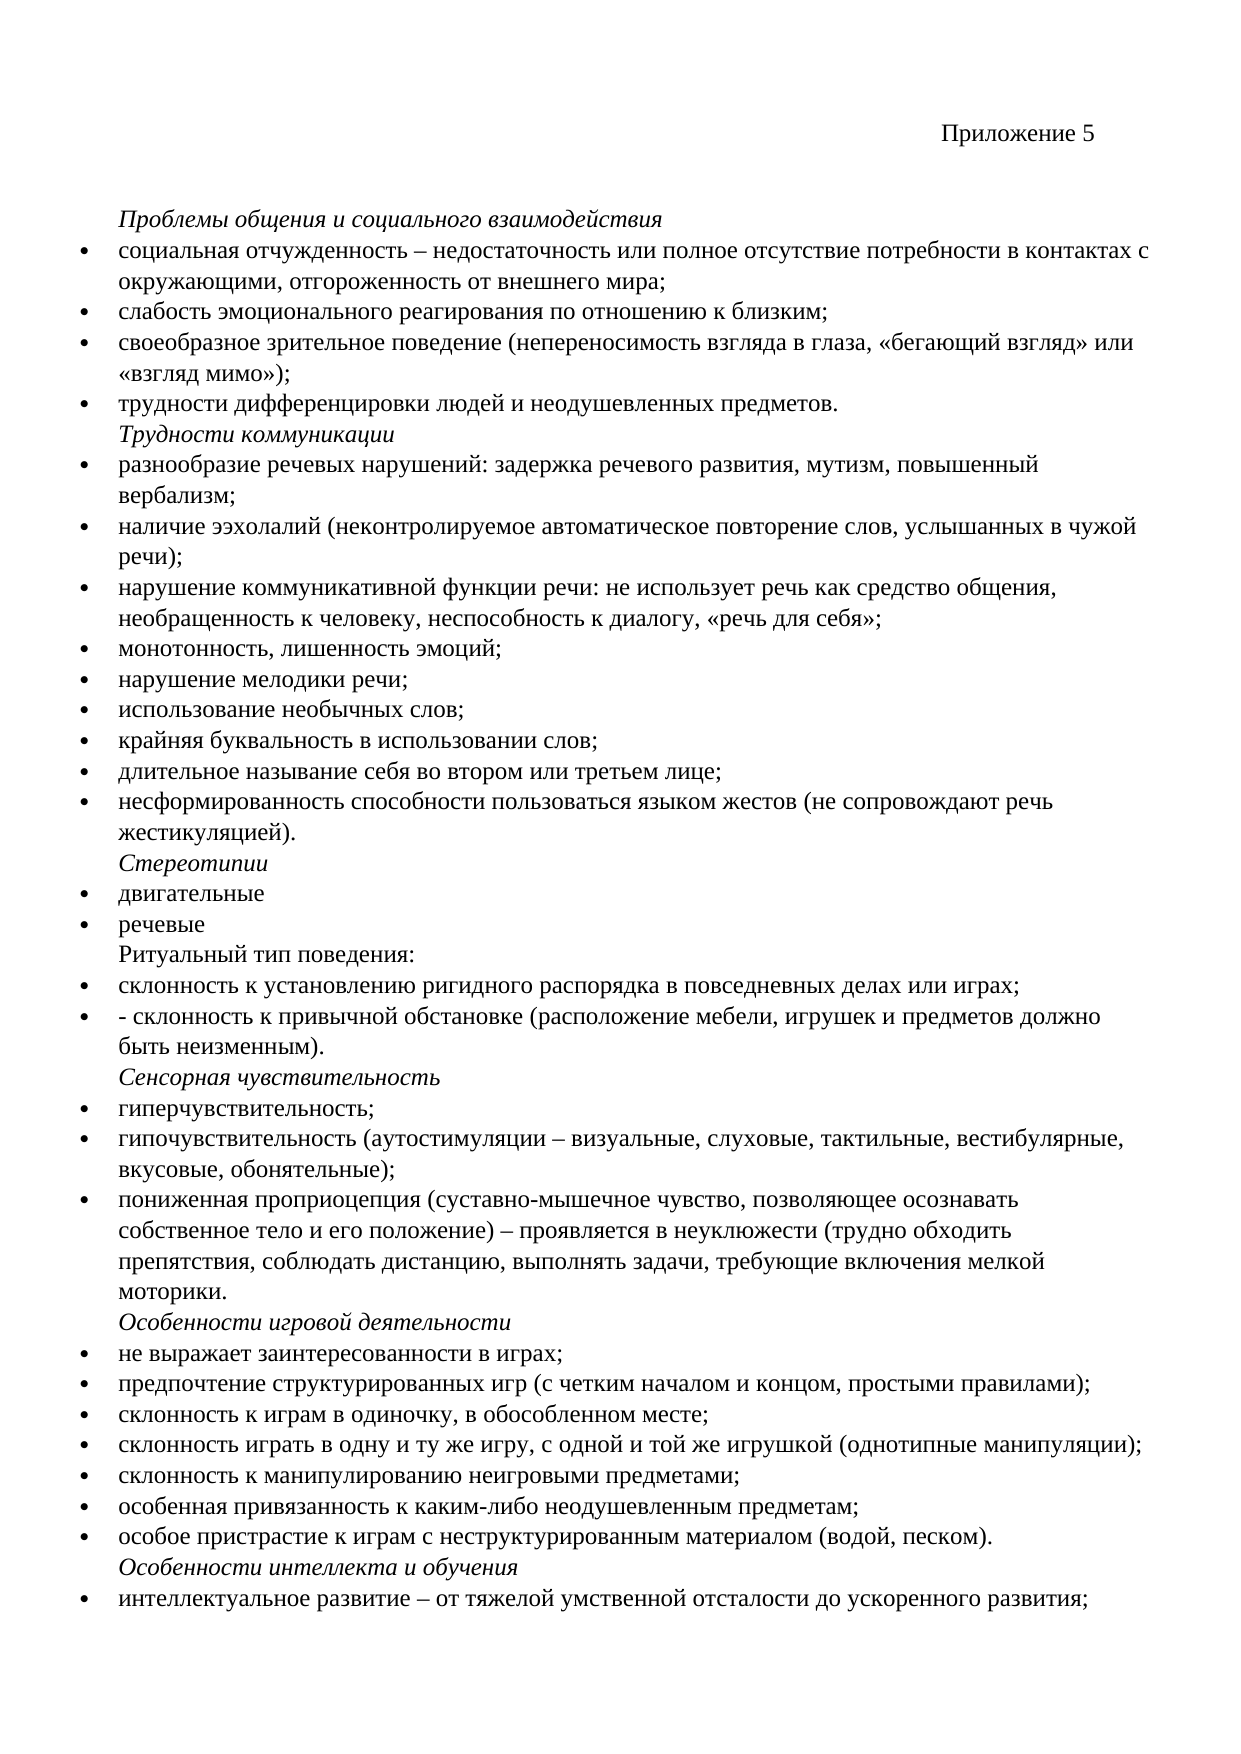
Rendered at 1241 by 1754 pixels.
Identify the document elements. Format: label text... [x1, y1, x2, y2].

list монотонность, лишенность эмоций; [81, 631, 1152, 662]
text Проблемы общения и социального взаимодействия [118, 203, 1152, 233]
list двигательные [81, 876, 1152, 907]
list склонность к установлению ригидного распорядка в повседневных делах или играх; [81, 968, 1152, 999]
text Стереотипии [118, 846, 1152, 876]
text Трудности коммуникации [118, 417, 1152, 448]
list пониженная проприоцепция (суставно-мышечное чувство, позволяющее осознавать собственное тело и его положение) – проявляется в неуклюжести (трудно обходить препятствия, соблюдать дистанцию, выполнять задачи, требующие включения мелкой моторики. [81, 1183, 1152, 1305]
list нарушение мелодики речи; [81, 662, 1152, 693]
list интеллектуальное развитие – от тяжелой умственной отсталости до ускоренного развития; [81, 1581, 1152, 1611]
list слабость эмоционального реагирования по отношению к близким; [81, 294, 1152, 325]
list разнообразие речевых нарушений: задержка речевого развития, мутизм, повышенный вербализм; [81, 448, 1152, 509]
list - склонность к привычной обстановке (расположение мебели, игрушек и предметов должно быть неизменным). [81, 999, 1152, 1060]
list длительное называние себя во втором или третьем лице; [81, 754, 1152, 784]
list несформированность способности пользоваться языком жестов (не сопровождают речь жестикуляцией). [81, 784, 1152, 846]
list крайняя буквальность в использовании слов; [81, 723, 1152, 754]
list особое пристрастие к играм с неструктурированным материалом (водой, песком). [81, 1519, 1152, 1550]
list склонность к манипулированию неигровыми предметами; [81, 1458, 1152, 1489]
list склонность играть в одну и ту же игру, с одной и той же игрушкой (однотипные манипуляции); [81, 1428, 1152, 1458]
list использование необычных слов; [81, 693, 1152, 723]
list предпочтение структурированных игр (с четким началом и концом, простыми правилами); [81, 1366, 1152, 1397]
text Ритуальный тип поведения: [118, 938, 1152, 968]
text Приложение 5 [118, 118, 1152, 147]
list социальная отчужденность – недостаточность или полное отсутствие потребности в контактах с окружающими, отгороженность от внешнего мира; [81, 233, 1152, 294]
list нарушение коммуникативной функции речи: не использует речь как средство общения, необращенность к человеку, неспособность к диалогу, «речь для себя»; [81, 570, 1152, 631]
list особенная привязанность к каким-либо неодушевленным предметам; [81, 1489, 1152, 1519]
list речевые [81, 907, 1152, 938]
text Особенности игровой деятельности [118, 1305, 1152, 1336]
text Особенности интеллекта и обучения [118, 1550, 1152, 1581]
list трудности дифференцировки людей и неодушевленных предметов. [81, 386, 1152, 417]
list наличие ээхолалий (неконтролируемое автоматическое повторение слов, услышанных в чужой речи); [81, 509, 1152, 570]
list склонность к играм в одиночку, в обособленном месте; [81, 1397, 1152, 1428]
list своеобразное зрительное поведение (непереносимость взгляда в глаза, «бегающий взгляд» или «взгляд мимо»); [81, 325, 1152, 386]
list гипочувствительность (аутостимуляции – визуальные, слуховые, тактильные, вестибулярные, вкусовые, обонятельные); [81, 1121, 1152, 1183]
list гиперчувствительность; [81, 1091, 1152, 1121]
list не выражает заинтересованности в играх; [81, 1336, 1152, 1366]
text Сенсорная чувствительность [118, 1060, 1152, 1091]
